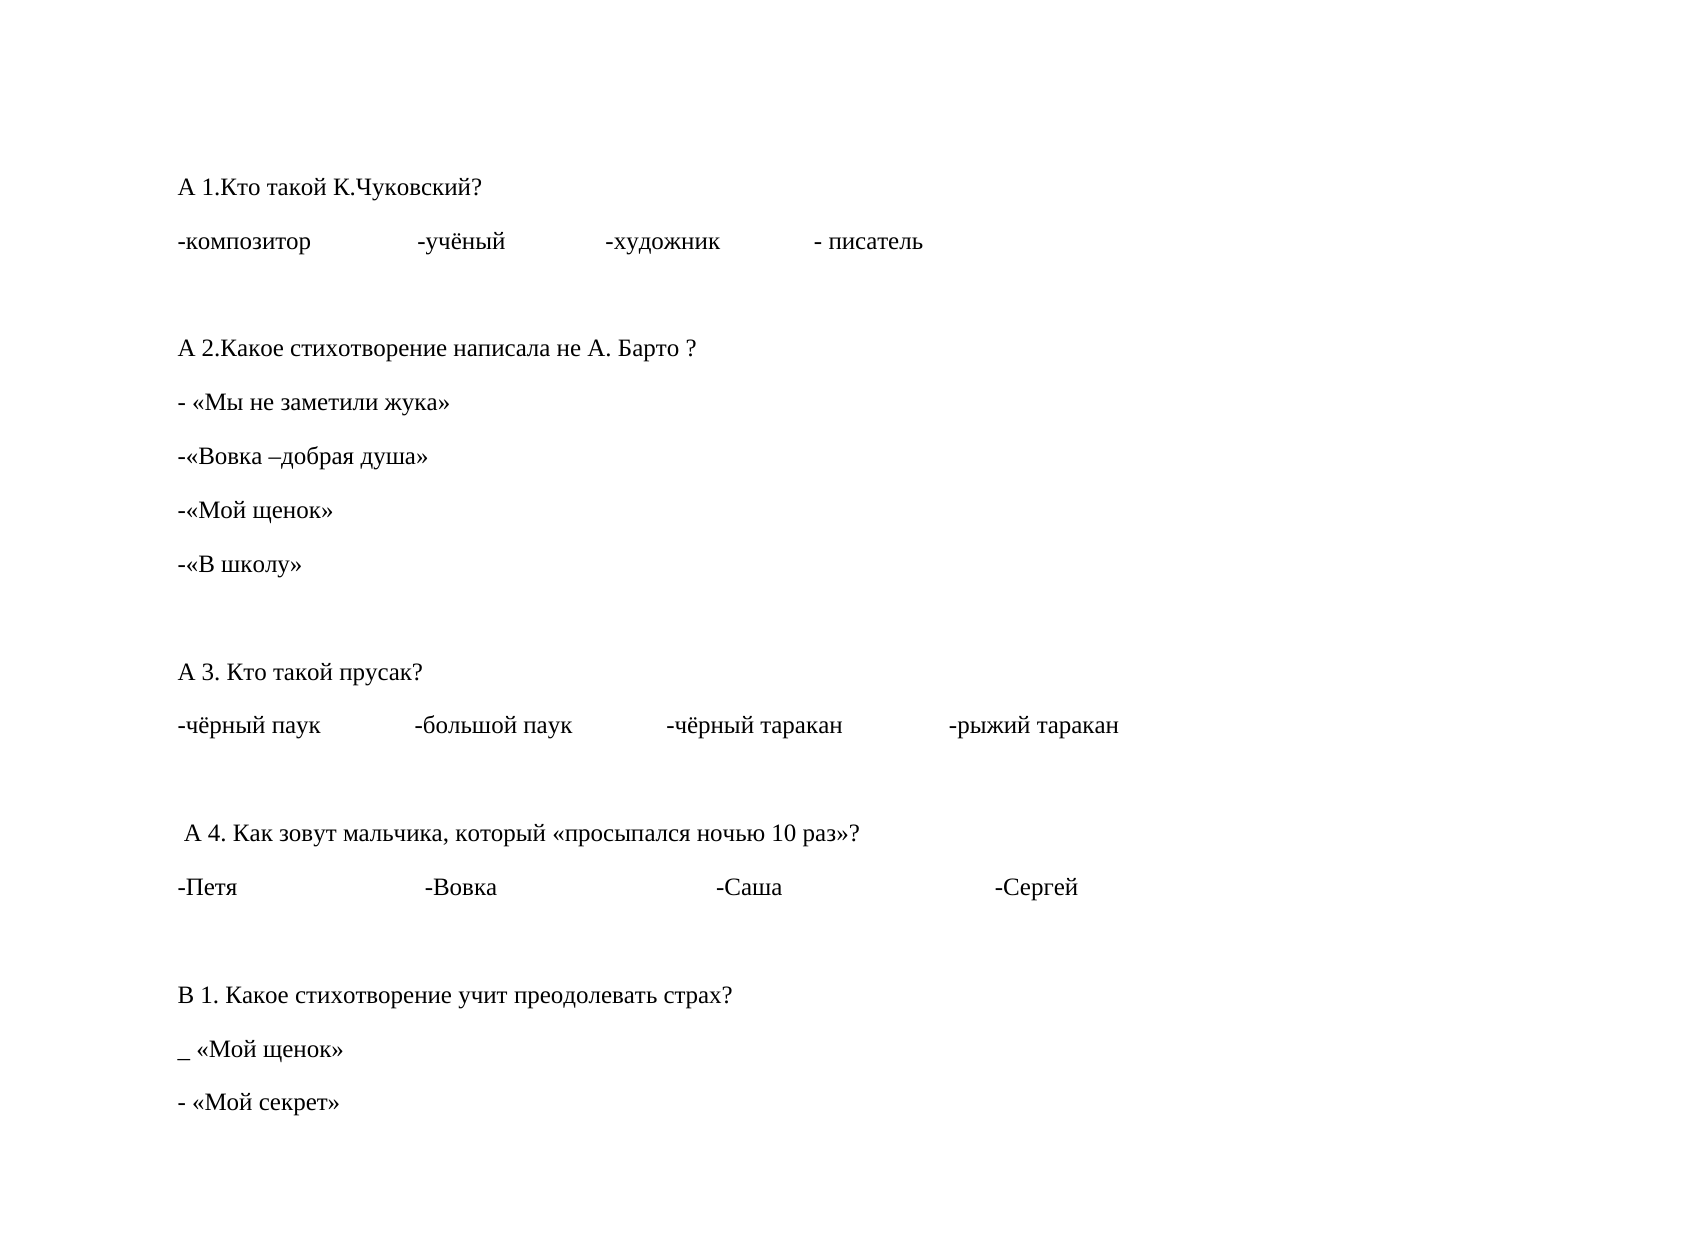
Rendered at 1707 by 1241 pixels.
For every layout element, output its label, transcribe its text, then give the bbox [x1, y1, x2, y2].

text А 2.Какое стихотворение написала не А. Барто ? [177, 333, 1618, 362]
text А 3. Кто такой прусак? [177, 657, 1618, 685]
text А 1.Кто такой К.Чуковский? [177, 172, 1618, 201]
text -«Вовка –добрая душа» [177, 441, 1618, 470]
text -«Мой щенок» [177, 495, 1618, 524]
text -чёрный паук -большой паук -чёрный таракан -рыжий таракан [177, 711, 1618, 739]
text -композитор -учёный -художник - писатель [177, 226, 1618, 254]
text В 1. Какое стихотворение учит преодолевать страх? [177, 980, 1618, 1008]
text - «Мой секрет» [177, 1087, 1618, 1116]
text -Петя -Вовка -Саша -Сергей [177, 872, 1618, 901]
text _ «Мой щенок» [177, 1034, 1618, 1062]
text - «Мы не заметили жука» [177, 387, 1618, 416]
text А 4. Как зовут мальчика, который «просыпался ночью 10 раз»? [177, 818, 1618, 847]
text -«В школу» [177, 549, 1618, 578]
